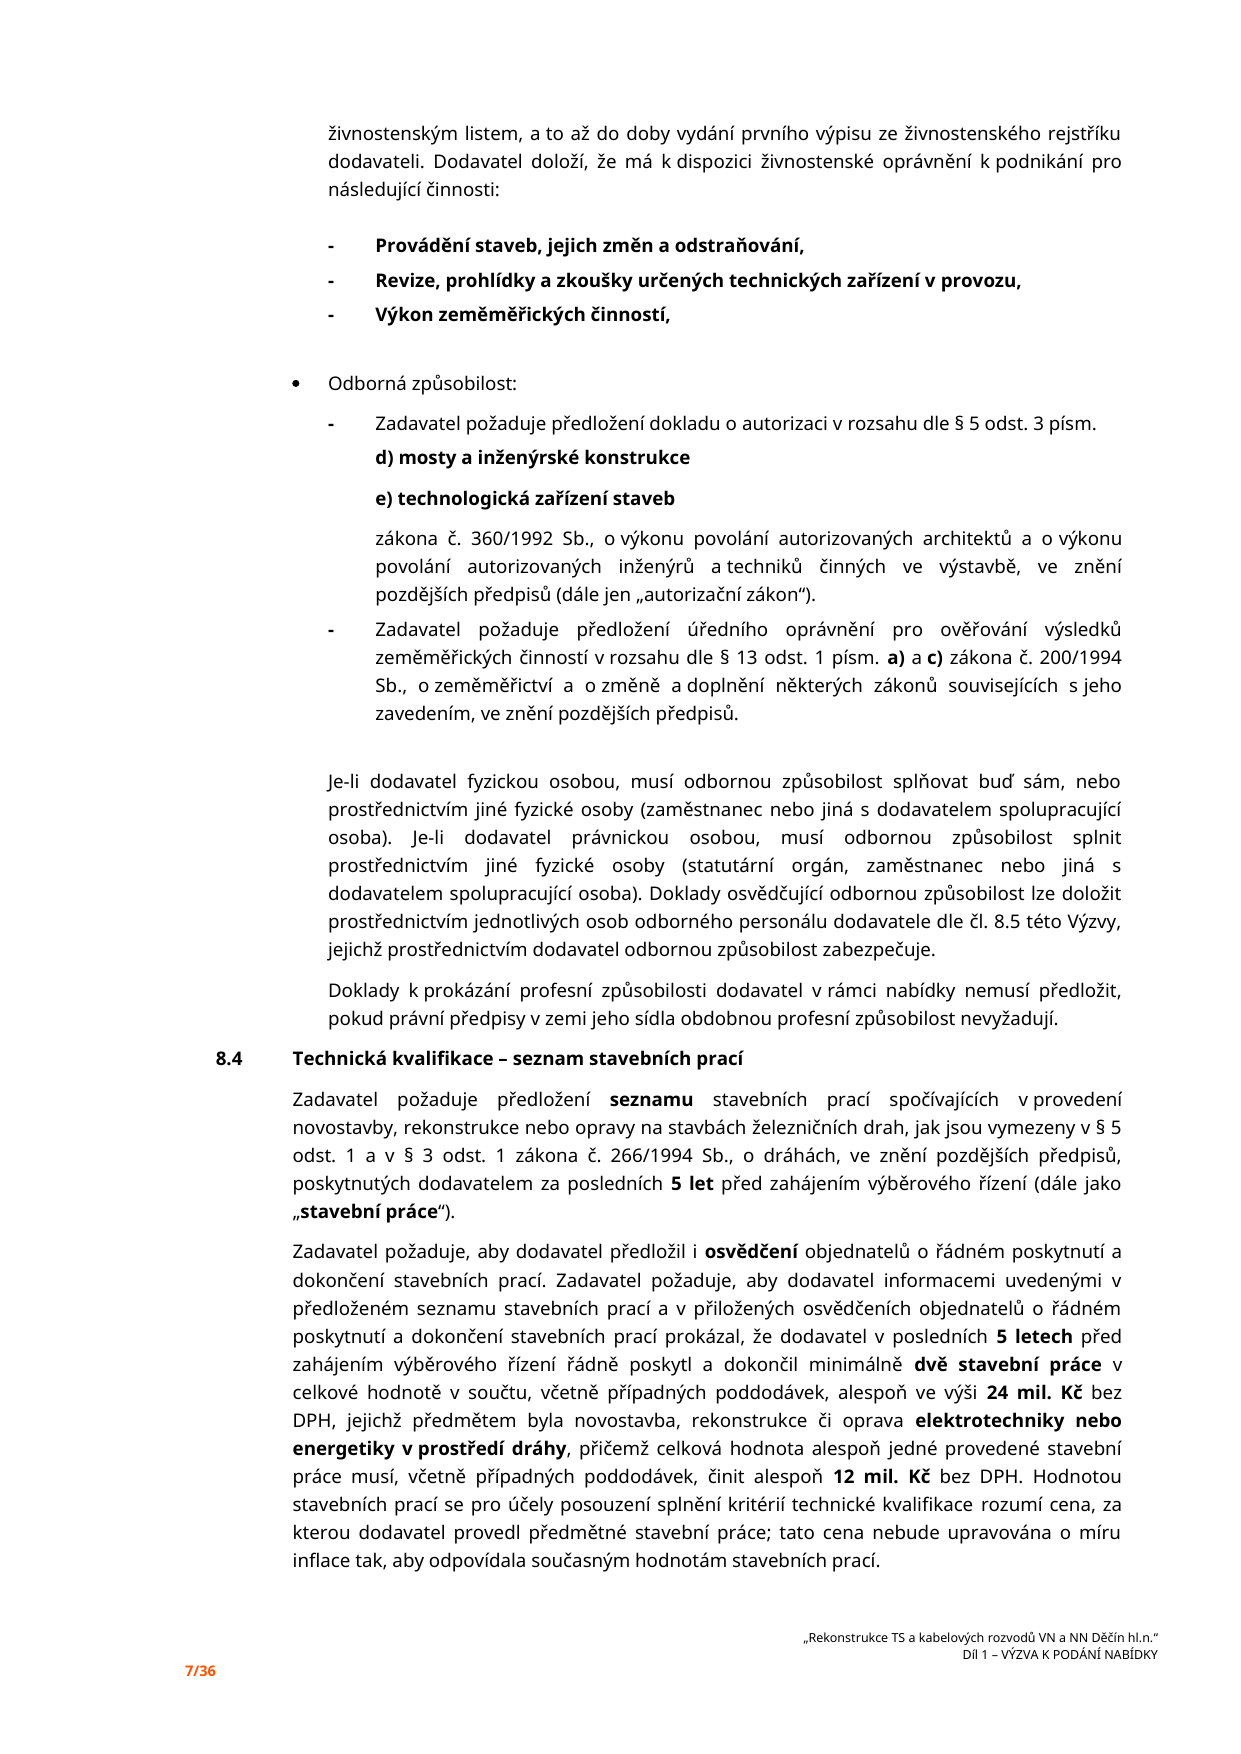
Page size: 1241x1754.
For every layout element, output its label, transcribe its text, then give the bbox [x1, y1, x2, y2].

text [292, 121, 1122, 202]
text Zadavatel požaduje předložení seznamu stavebních prací spočívajících v provedení novostavby, rekonstrukce nebo opravy na stavbách železničních drah, jak jsou vymezeny v § 5 odst. 1 a v § 3 odst. 1 zákona č. 266/1994 Sb., o dráhách, ve znění pozdějších předpisů, poskytnutých dodavatelem za posledních 5 let před zahájením výběrového řízení (dále jako „stavební práce“). [292, 1086, 1122, 1224]
text Zadavatel požaduje předložení dokladu o autorizaci v rozsahu dle § 5 odst. 3 písm. [328, 410, 1122, 436]
text Provádění staveb, jejich změn a odstraňování, [328, 233, 1122, 258]
text Doklady k prokázání profesní způsobilosti dodavatel v rámci nabídky nemusí předložit, pokud právní předpisy v zemi jeho sídla obdobnou profesní způsobilost nevyžadují. [328, 977, 1122, 1031]
text Výkon zeměměřických činností, [328, 301, 1122, 327]
list zákona č. 360/1992 Sb., o výkonu povolání autorizovaných architektů a o výkonu povolání autorizovaných inženýrů a techniků činných ve výstavbě, ve znění pozdějších předpisů (dále jen „autorizační zákon“). [375, 526, 1122, 607]
text Zadavatel požaduje předložení úředního oprávnění pro ověřování výsledků zeměměřických činností v rozsahu dle § 13 odst. 1 písm. a) a c) zákona č. 200/1994 Sb., o zeměměřictví a o změně a doplnění některých zákonů souvisejících s jeho zavedením, ve znění pozdějších předpisů. [328, 616, 1122, 726]
list d) mosty a inženýrské konstrukce [339, 444, 1122, 470]
text Technická kvalifikace – seznam stavebních prací [216, 1046, 1122, 1071]
text Revize, prohlídky a zkoušky určených technických zařízení v provozu, [328, 267, 1122, 292]
list e) technologická zařízení staveb [339, 485, 1122, 511]
text Je-li dodavatel fyzickou osobou, musí odbornou způsobilost splňovat buď sám, nebo prostřednictvím jiné fyzické osoby (zaměstnanec nebo jiná s dodavatelem spolupracující osoba). Je-li dodavatel právnickou osobou, musí odbornou způsobilost splnit prostřednictvím jiné fyzické osoby (statutární orgán, zaměstnanec nebo jiná s dodavatelem spolupracující osoba). Doklady osvědčující odbornou způsobilost lze doložit prostřednictvím jednotlivých osob odborného personálu dodavatele dle čl. 8.5 této Výzvy, jejichž prostřednictvím dodavatel odbornou způsobilost zabezpečuje. [328, 768, 1122, 962]
text Odborná způsobilost: [292, 370, 1122, 395]
text Zadavatel požaduje, aby dodavatel předložil i osvědčení objednatelů o řádném poskytnutí a dokončení stavebních prací. Zadavatel požaduje, aby dodavatel informacemi uvedenými v předloženém seznamu stavebních prací a v přiložených osvědčeních objednatelů o řádném poskytnutí a dokončení stavebních prací prokázal, že dodavatel v posledních 5 letech před zahájením výběrového řízení řádně poskytl a dokončil minimálně dvě stavební práce v celkové hodnotě v součtu, včetně případných poddodávek, alespoň ve výši 24 mil. Kč bez DPH, jejichž předmětem byla novostavba, rekonstrukce či oprava elektrotechniky nebo energetiky v prostředí dráhy, přičemž celková hodnota alespoň jedné provedené stavební práce musí, včetně případných poddodávek, činit alespoň 12 mil. Kč bez DPH. Hodnotou stavebních prací se pro účely posouzení splnění kritérií technické kvalifikace rozumí cena, za kterou dodavatel provedl předmětné stavební práce; tato cena nebude upravována o míru inflace tak, aby odpovídala současným hodnotám stavebních prací. [292, 1239, 1122, 1573]
